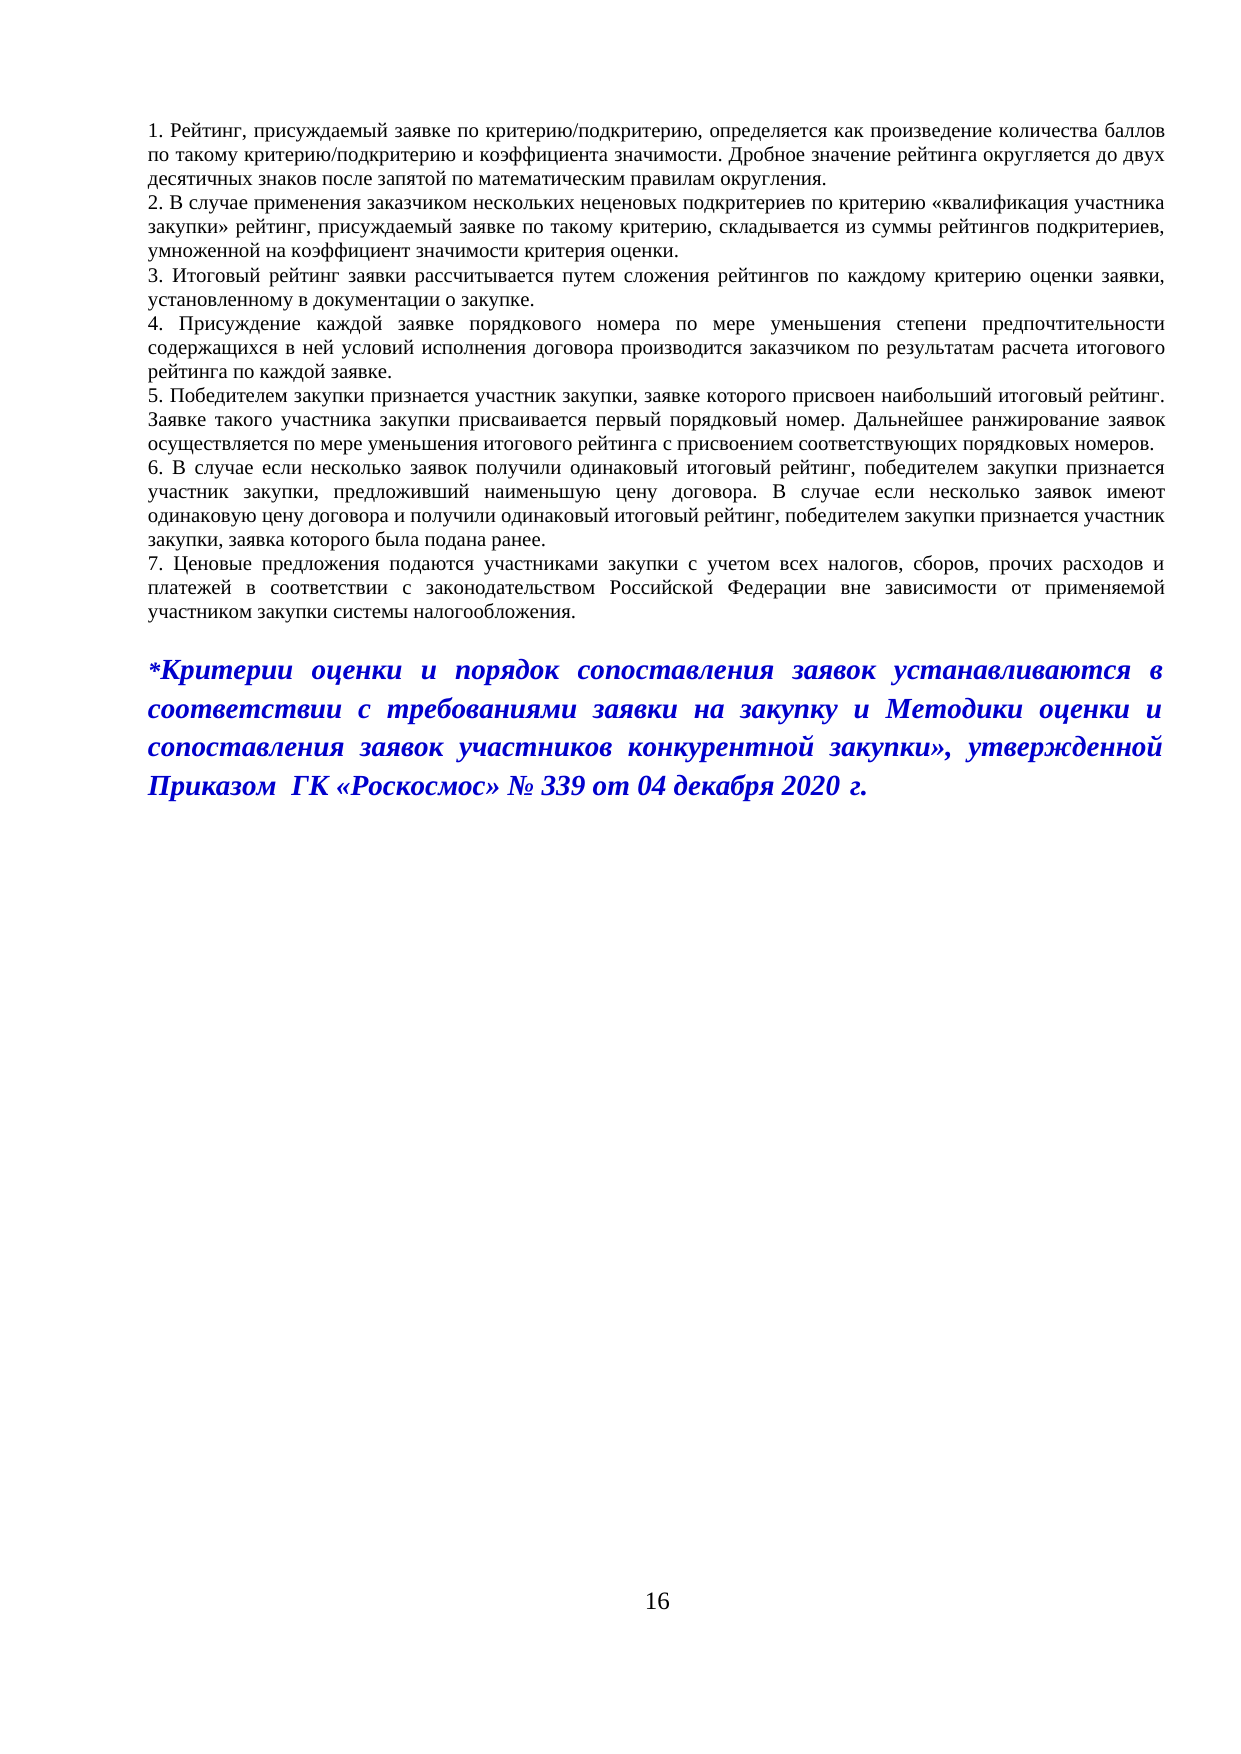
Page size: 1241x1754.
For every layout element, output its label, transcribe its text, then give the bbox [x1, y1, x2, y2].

text *Критерии оценки и порядок сопоставления заявок устанавливаются в соответствии с требованиями заявки на закупку и Методики оценки и сопоставления заявок участников конкурентной закупки», утвержденной Приказом ГК «Роскосмос» № 339 от 04 декабря 2020 г. [148, 652, 1166, 801]
text 3. Итоговый рейтинг заявки рассчитывается путем сложения рейтингов по каждому критерию оценки заявки, установленному в документации о закупке. [148, 262, 1166, 311]
text 4. Присуждение каждой заявке порядкового номера по мере уменьшения степени предпочтительности содержащихся в ней условий исполнения договора производится заказчиком по результатам расчета итогового рейтинга по каждой заявке. [148, 311, 1166, 383]
text 5. Победителем закупки признается участник закупки, заявке которого присвоен наибольший итоговый рейтинг. Заявке такого участника закупки присваивается первый порядковый номер. Дальнейшее ранжирование заявок осуществляется по мере уменьшения итогового рейтинга с присвоением соответствующих порядковых номеров. [148, 383, 1166, 455]
text 1. Рейтинг, присуждаемый заявке по критерию/подкритерию, определяется как произведение количества баллов по такому критерию/подкритерию и коэффициента значимости. Дробное значение рейтинга округляется до двух десятичных знаков после запятой по математическим правилам округления. [148, 118, 1166, 190]
text 2. В случае применения заказчиком нескольких неценовых подкритериев по критерию «квалификация участника закупки» рейтинг, присуждаемый заявке по такому критерию, складывается из суммы рейтингов подкритериев, умноженной на коэффициент значимости критерия оценки. [148, 190, 1166, 262]
text 6. В случае если несколько заявок получили одинаковый итоговый рейтинг, победителем закупки признается участник закупки, предложивший наименьшую цену договора. В случае если несколько заявок имеют одинаковую цену договора и получили одинаковый итоговый рейтинг, победителем закупки признается участник закупки, заявка которого была подана ранее. [148, 455, 1166, 551]
text 7. Ценовые предложения подаются участниками закупки с учетом всех налогов, сборов, прочих расходов и платежей в соответствии с законодательством Российской Федерации вне зависимости от применяемой участником закупки системы налогообложения. [148, 551, 1166, 623]
